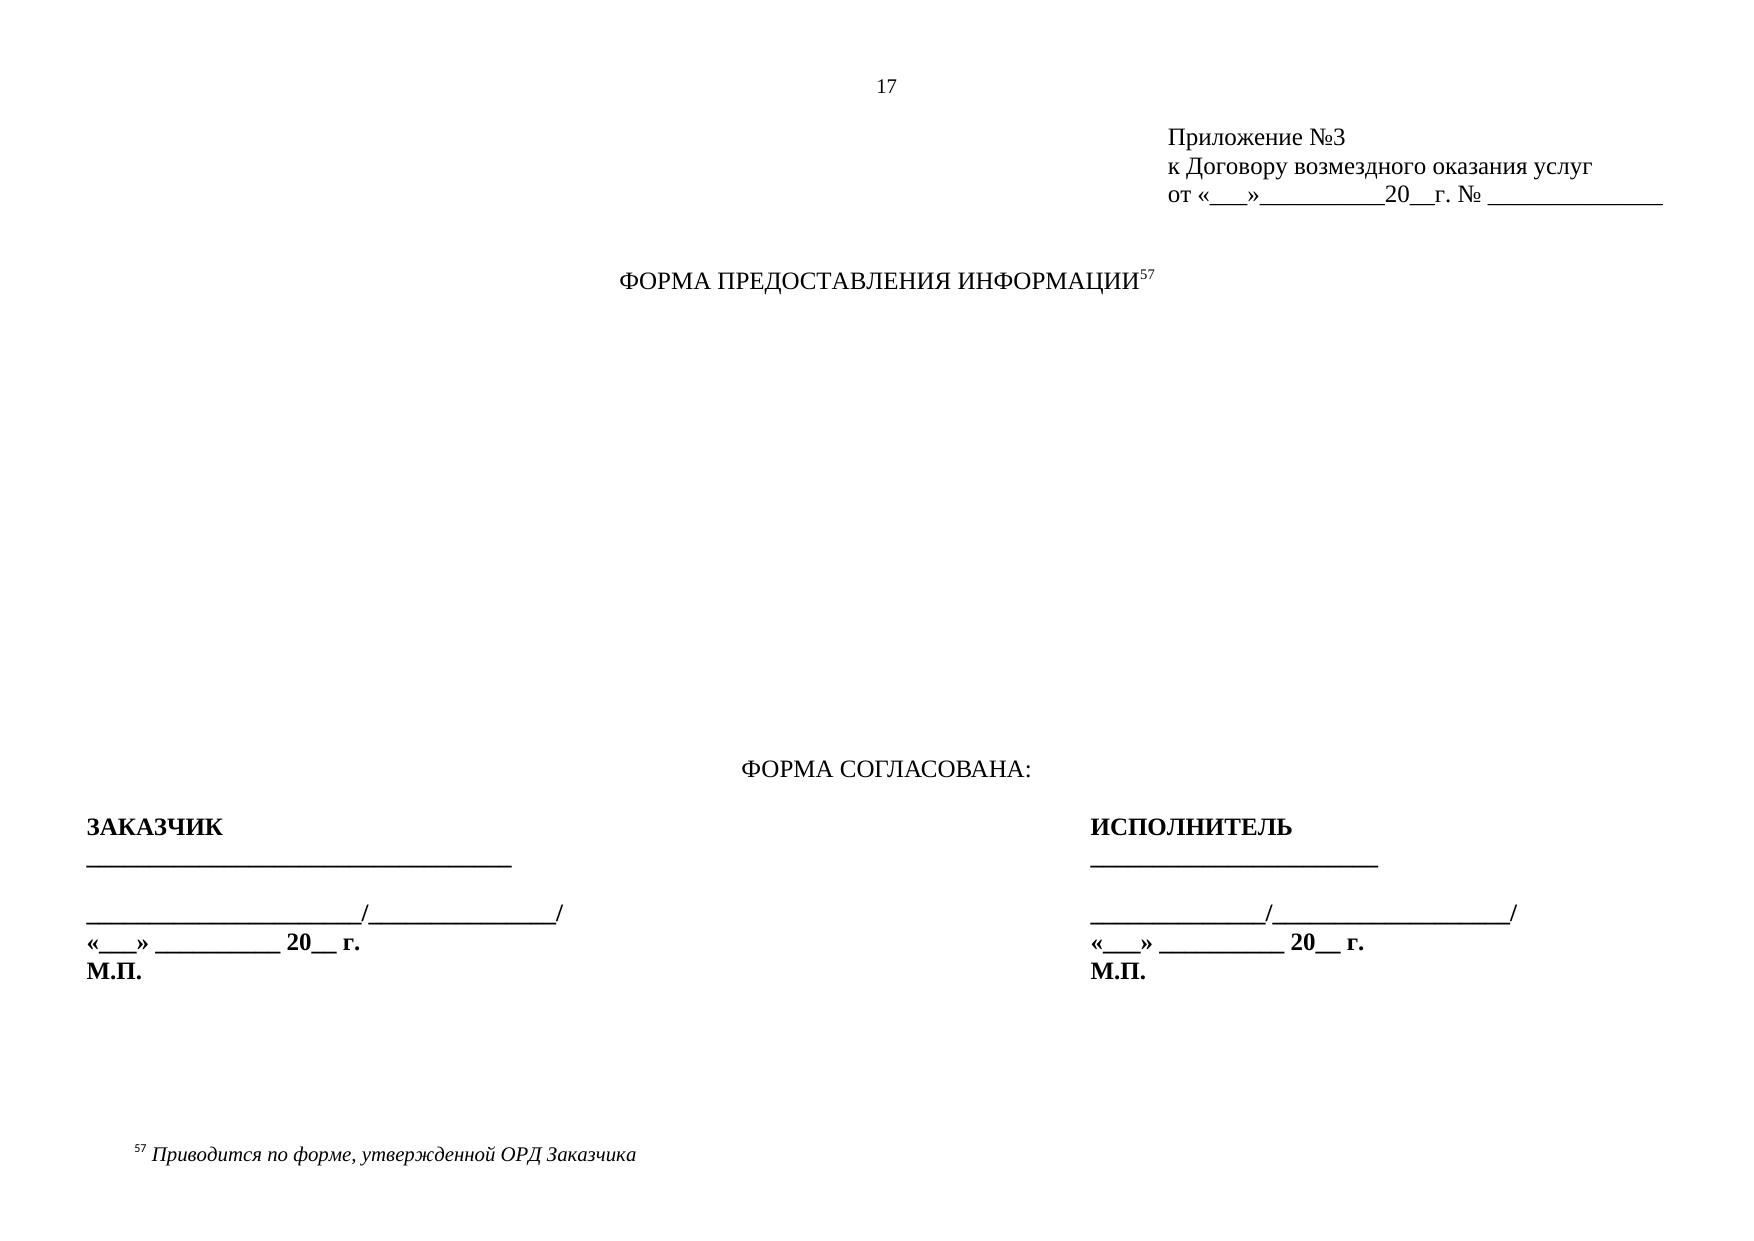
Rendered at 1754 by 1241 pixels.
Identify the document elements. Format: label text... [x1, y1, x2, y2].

table_header ЗАКАЗЧИК __________________________________ ______________________/_______________/ «___» __________ 20__ г. М.П. [75, 812, 1079, 984]
text Приложение №3 [1168, 122, 1698, 151]
text ФОРМА СОГЛАСОВАНА: [75, 754, 1698, 783]
table_header ИСПОЛНИТЕЛЬ _______________________ ______________/___________________/ «___» __________ 20__ г. М.П. [1079, 812, 1655, 984]
text от «___»__________20__г. № ______________ [1168, 179, 1698, 208]
text к Договору возмездного оказания услуг [1168, 151, 1698, 179]
text ФОРМА ПРЕДОСТАВЛЕНИЯ ИНФОРМАЦИИ [75, 266, 1698, 294]
